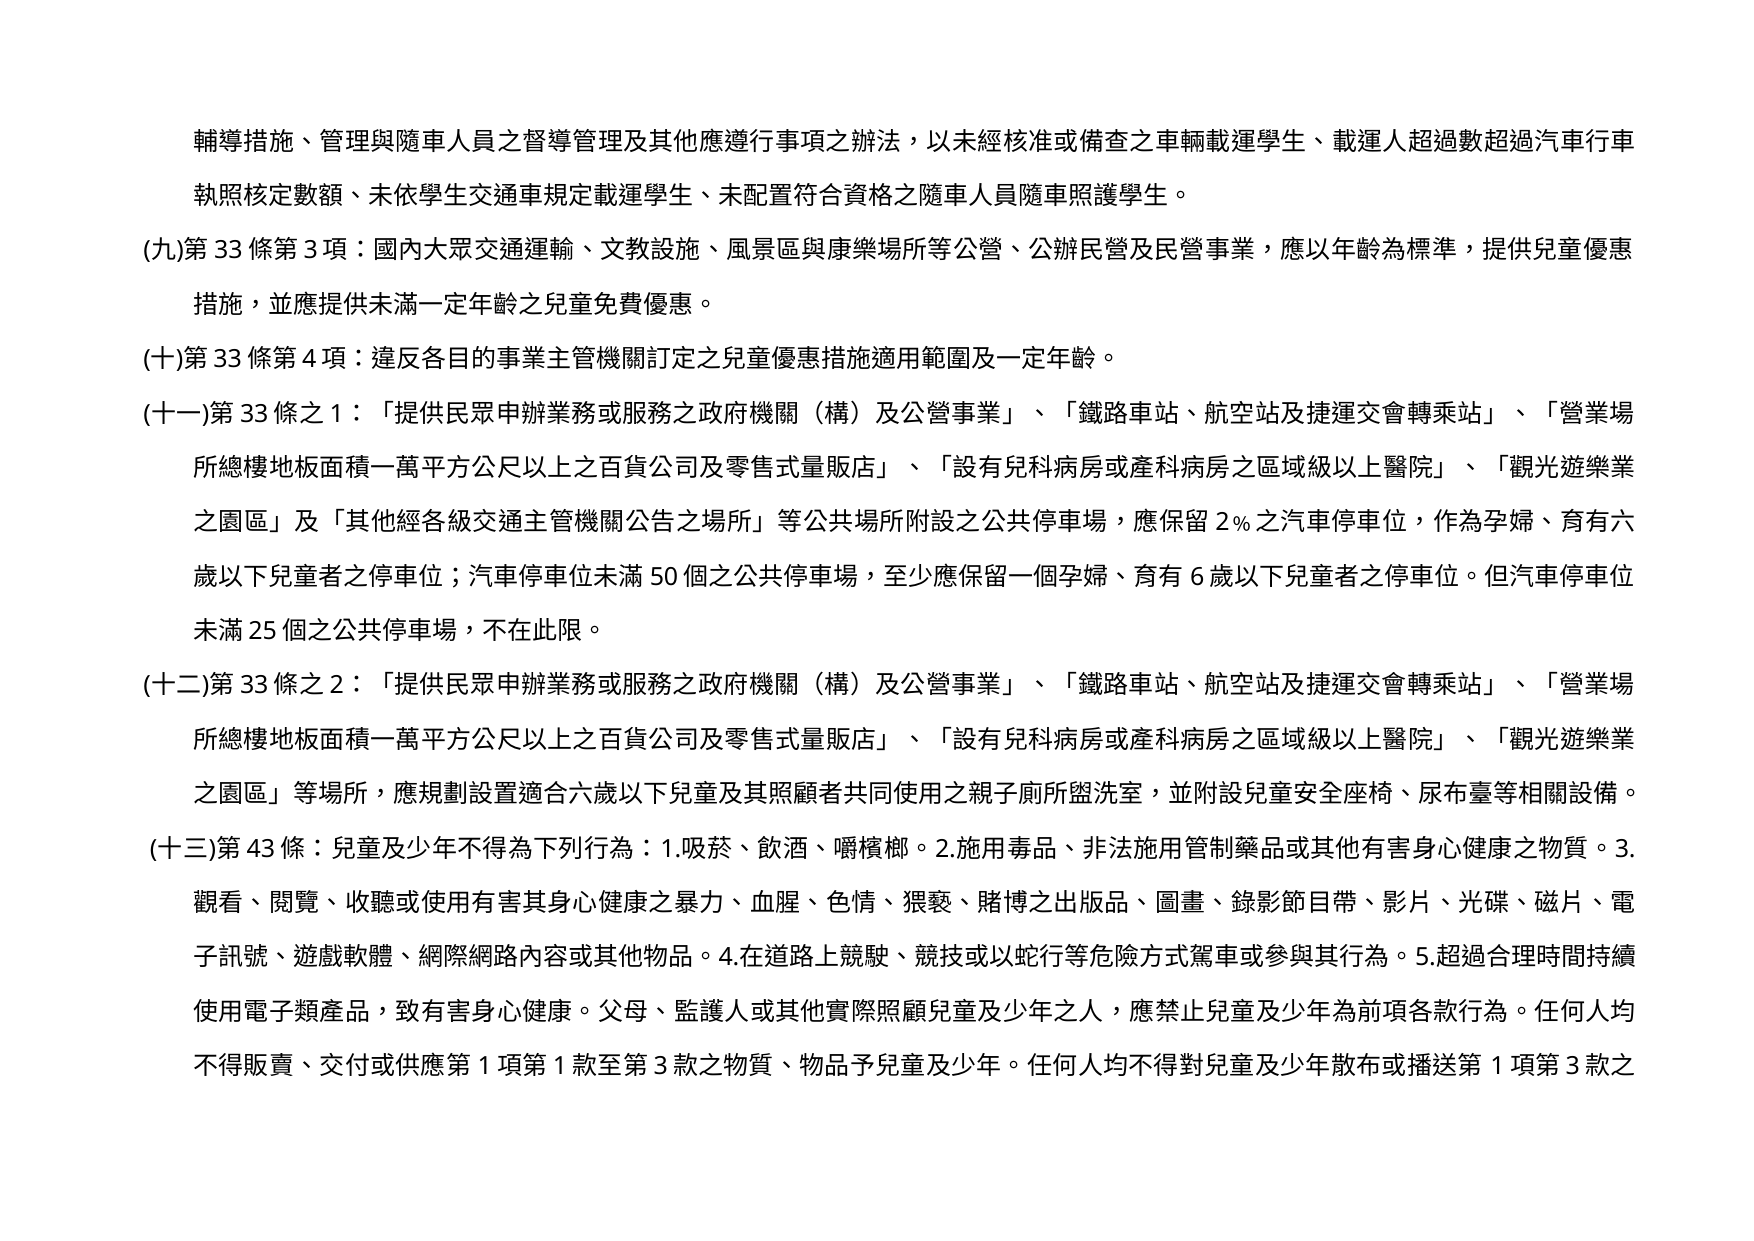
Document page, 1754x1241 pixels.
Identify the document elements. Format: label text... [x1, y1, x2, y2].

text (九)第33條第3項：國內大眾交通運輸、文教設施、風景區與康樂場所等公營、公辦民營及民營事業，應以年齡為標準，提供兒童優惠措施，並應提供未滿一定年齡之兒童免費優惠。 [143, 230, 1636, 321]
text (十)第33條第4項：違反各目的事業主管機關訂定之兒童優惠措施適用範圍及一定年齡。 [143, 339, 1636, 375]
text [143, 828, 1636, 1082]
text (十一)第33條之1：「提供民眾申辦業務或服務之政府機關（構）及公營事業」、「鐵路車站、航空站及捷運交會轉乘站」、「營業場所總樓地板面積一萬平方公尺以上之百貨公司及零售式量販店」、「設有兒科病房或產科病房之區域級以上醫院」、「觀光遊樂業之園區」及「其他經各級交通主管機關公告之場所」等公共場所附設之公共停車場，應保留2﹪之汽車停車位，作為孕婦、育有六歲以下兒童者之停車位；汽車停車位未滿50個之公共停車場，至少應保留一個孕婦、育有6歲以下兒童者之停車位。但汽車停車位未滿25個之公共停車場，不在此限。 [143, 393, 1636, 647]
text (十二)第33條之2：「提供民眾申辦業務或服務之政府機關（構）及公營事業」、「鐵路車站、航空站及捷運交會轉乘站」、「營業場所總樓地板面積一萬平方公尺以上之百貨公司及零售式量販店」、「設有兒科病房或產科病房之區域級以上醫院」、「觀光遊樂業之園區」等場所，應規劃設置適合六歲以下兒童及其照顧者共同使用之親子廁所盥洗室，並附設兒童安全座椅、尿布臺等相關設備。 [143, 665, 1636, 810]
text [143, 121, 1636, 212]
